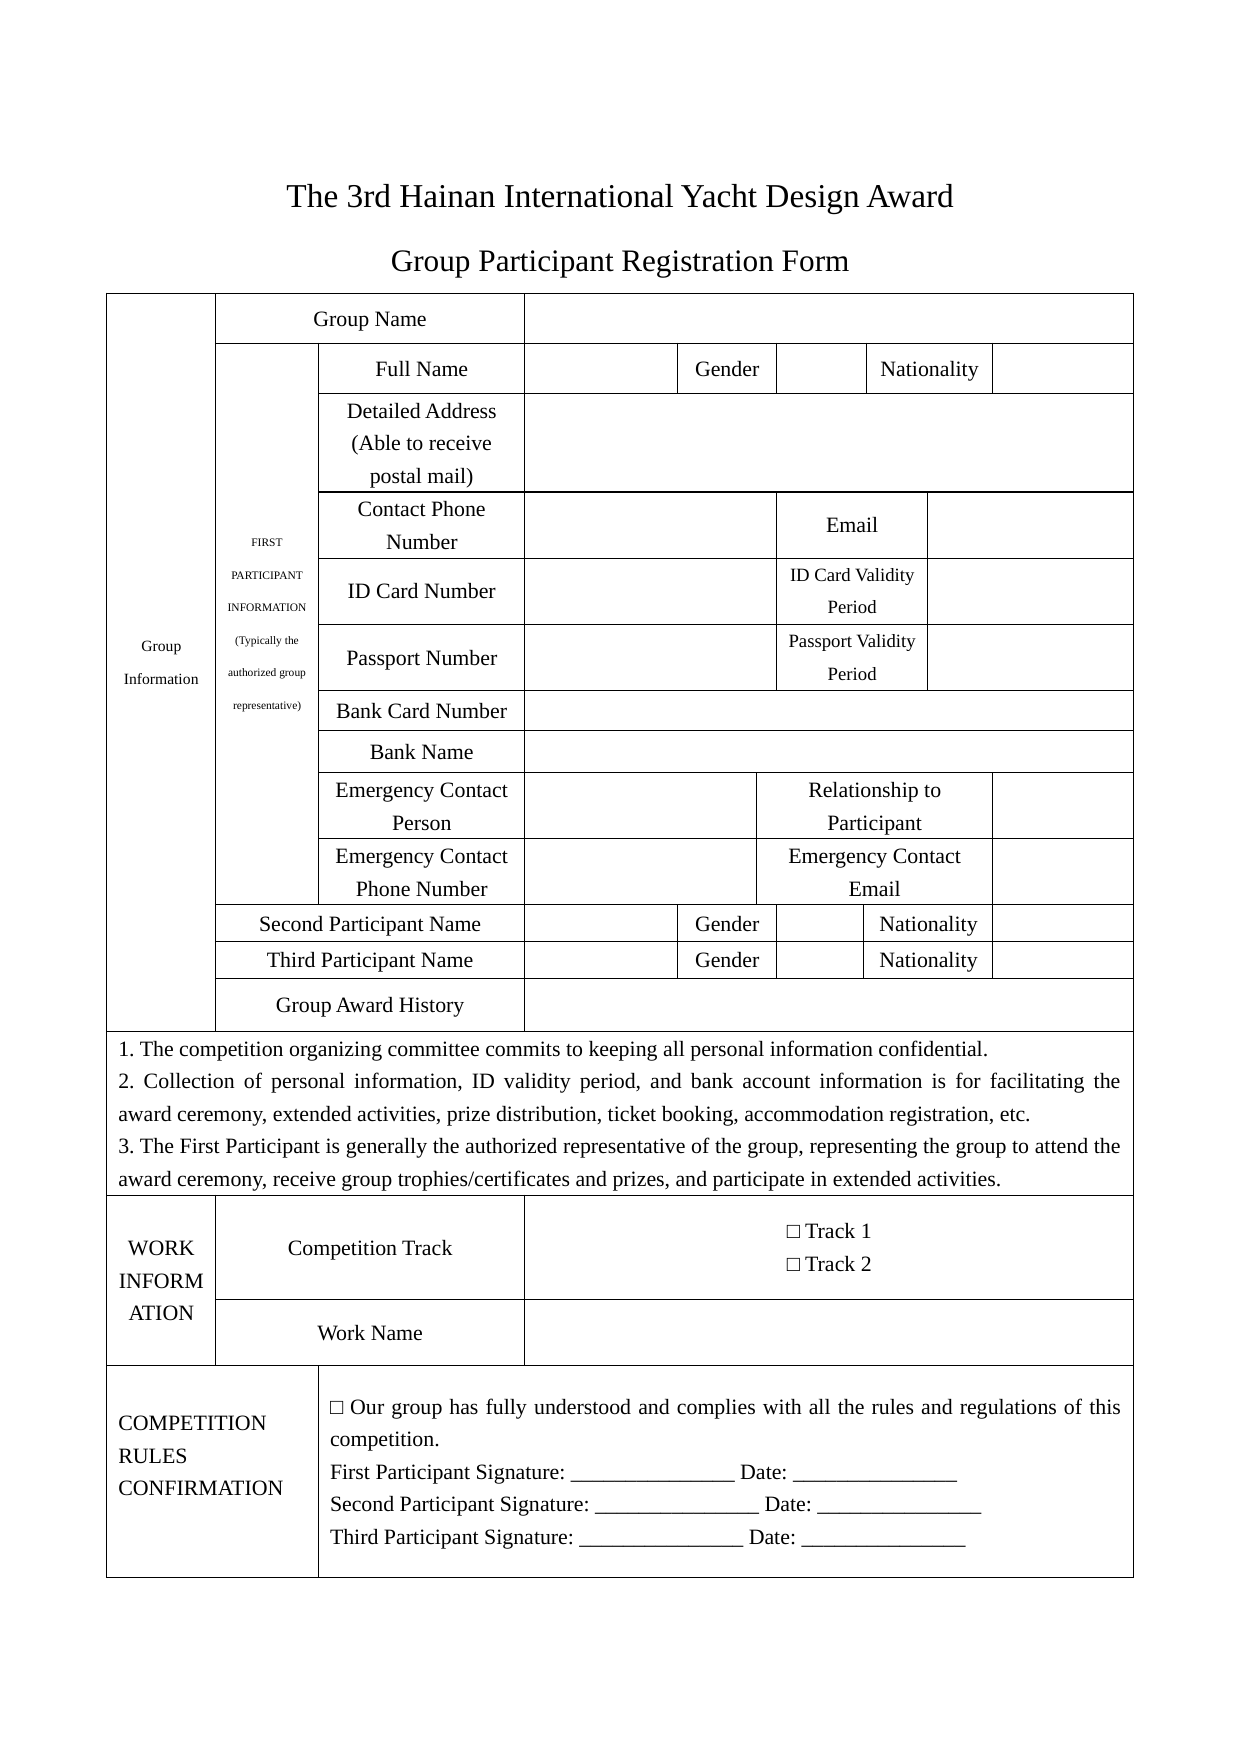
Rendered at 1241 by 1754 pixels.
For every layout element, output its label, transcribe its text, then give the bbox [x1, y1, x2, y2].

table_cell Nationality [867, 344, 992, 393]
table_cell [525, 731, 1133, 772]
table_cell Detailed Address (Able to receive postal mail) [319, 394, 524, 491]
table_cell Gender [678, 905, 776, 941]
table_cell Bank Card Number [319, 691, 524, 730]
table_cell Contact Phone Number [319, 493, 524, 557]
table_header Group Information [107, 294, 215, 1031]
table_cell Work Name [216, 1300, 524, 1365]
table_cell Bank Name [319, 731, 524, 772]
table_cell [777, 344, 866, 393]
table_cell 1. The competition organizing committee commits to keeping all personal information confidential. 2. Collection of personal information, ID validity period, and bank account information is for facilitating the award ceremony, extended activities, prize distribution, ticket booking, accommodation registration, etc. 3. The First Participant is generally the authorized representative of the group, representing the group to attend the award ceremony, receive group trophies/certificates and prizes, and participate in extended activities. [107, 1032, 1133, 1194]
table_cell [525, 839, 756, 904]
text Group Participant Registration Form [118, 227, 1122, 292]
table_cell WORK INFORMATION [107, 1196, 215, 1365]
table_cell Emergency Contact Phone Number [319, 839, 524, 904]
table_cell [525, 773, 756, 838]
table_cell [525, 559, 776, 623]
table_cell [777, 942, 863, 978]
table_cell ID Card Validity Period [777, 559, 927, 623]
table_cell Second Participant Name [216, 905, 524, 941]
table_cell [525, 1300, 1133, 1365]
table_cell Passport Validity Period [777, 625, 927, 689]
table_cell [777, 905, 863, 941]
table_cell [525, 905, 677, 941]
table_cell Relationship to Participant [757, 773, 992, 838]
table_cell Nationality [864, 905, 992, 941]
table_cell Nationality [864, 942, 992, 978]
table_cell [525, 394, 1133, 491]
table_cell [525, 979, 1133, 1031]
table_cell COMPETITION RULES CONFIRMATION [107, 1366, 318, 1577]
table_cell Third Participant Name [216, 942, 524, 978]
table_cell [928, 559, 1133, 623]
table_header Group Name [216, 294, 524, 343]
table_cell [525, 344, 677, 393]
table_cell [525, 942, 677, 978]
table_cell FIRST PARTICIPANT INFORMATION (Typically the authorized group representative) [216, 344, 318, 904]
table_cell [993, 905, 1133, 941]
table_cell [993, 839, 1133, 904]
text The 3rd Hainan International Yacht Design Award [118, 162, 1122, 227]
table_cell Competition Track [216, 1196, 524, 1299]
table_cell [525, 691, 1133, 730]
table_cell [525, 493, 776, 557]
table_cell □ Track 1 □ Track 2 [525, 1196, 1133, 1299]
table_cell Email [777, 493, 927, 557]
table_cell Group Award History [216, 979, 524, 1031]
table_cell Emergency Contact Email [757, 839, 992, 904]
table_cell [525, 625, 776, 689]
table_cell Emergency Contact Person [319, 773, 524, 838]
table_cell [928, 625, 1133, 689]
table_cell Passport Number [319, 625, 524, 689]
table_cell ID Card Number [319, 559, 524, 623]
table_cell [928, 493, 1133, 557]
table_header [525, 294, 1133, 343]
table_cell Gender [678, 344, 776, 393]
table_cell [993, 942, 1133, 978]
table_cell [993, 773, 1133, 838]
table_cell □ Our group has fully understood and complies with all the rules and regulations of this competition. First Participant Signature: _______________ Date: _______________ Second Participant Signature: _______________ Date: _______________ Third Participant Signature: _______________ Date: _______________ [319, 1366, 1133, 1577]
table_cell Full Name [319, 344, 524, 393]
table_cell Gender [678, 942, 776, 978]
table_cell [993, 344, 1133, 393]
